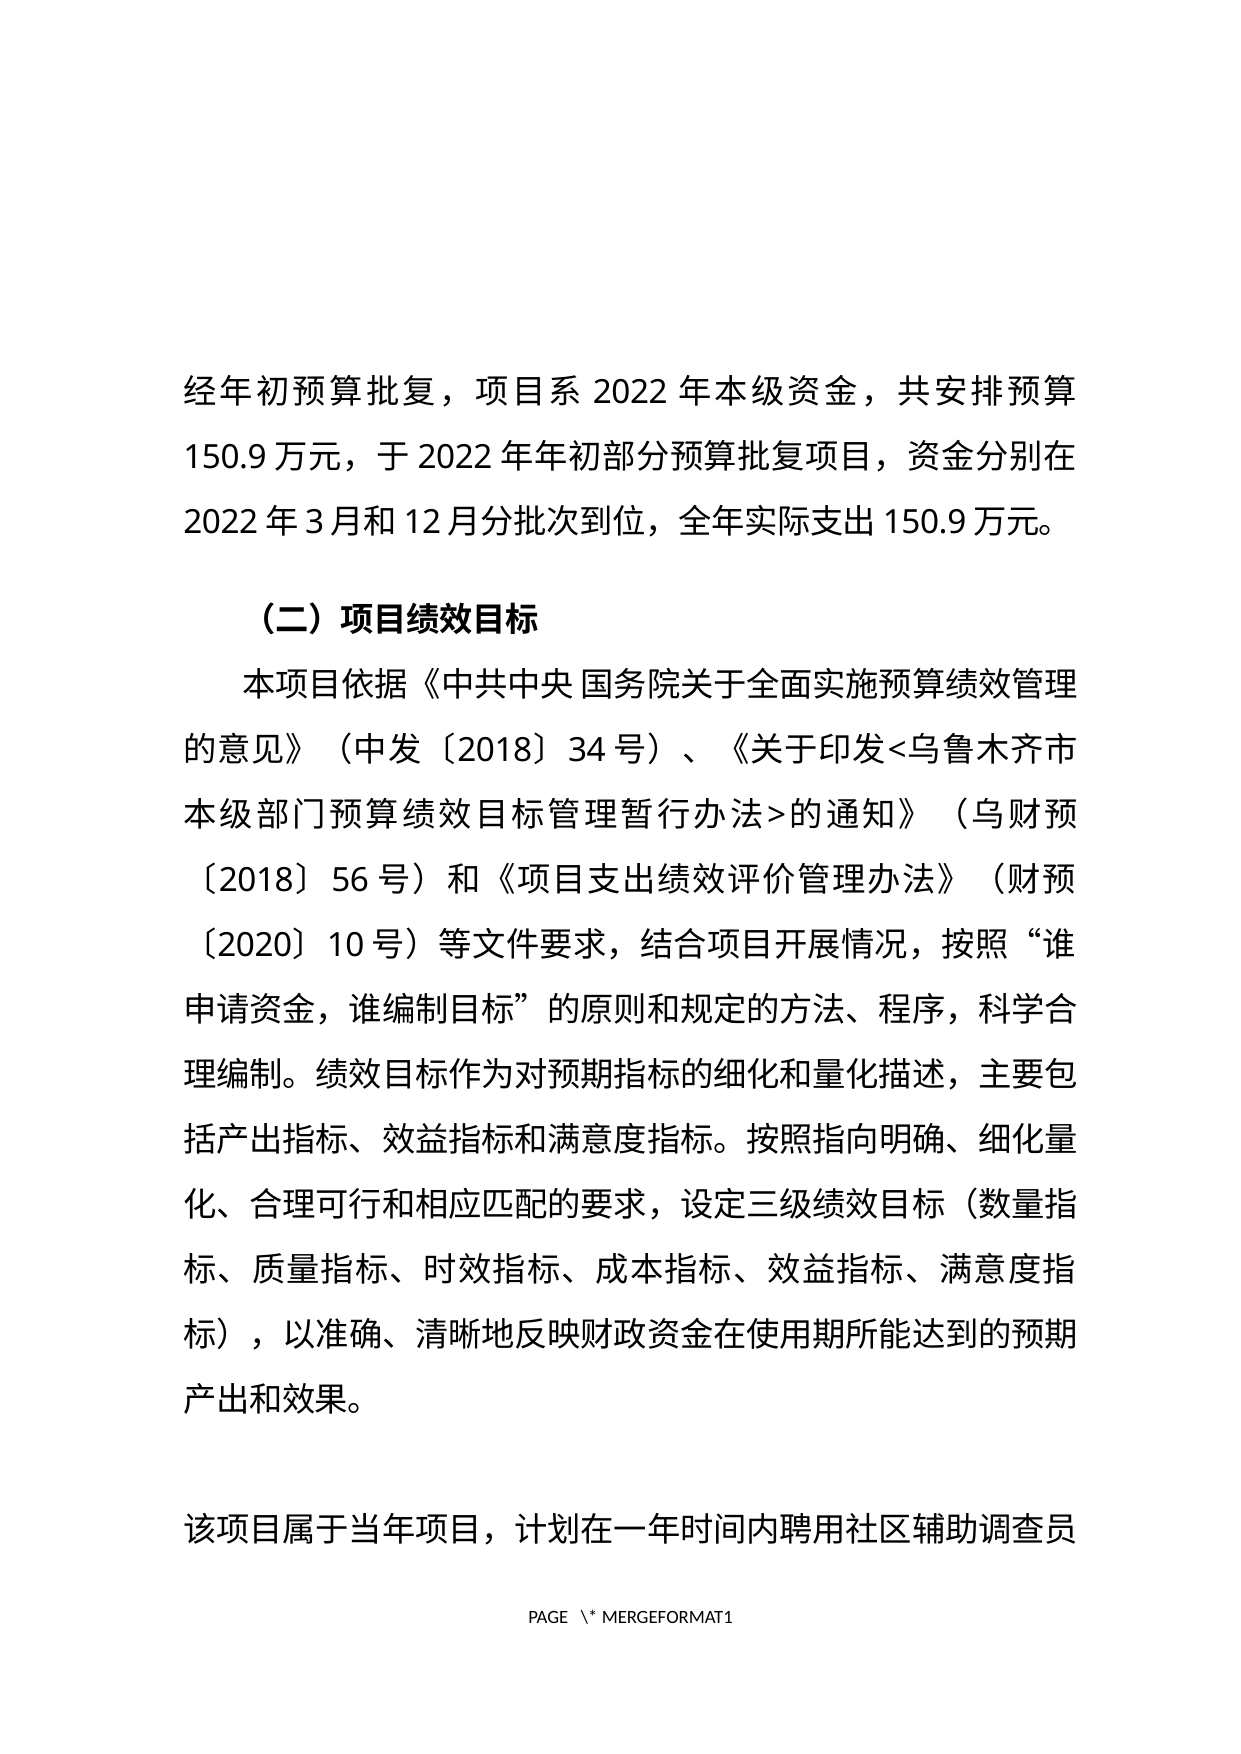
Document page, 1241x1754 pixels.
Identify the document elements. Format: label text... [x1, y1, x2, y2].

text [183, 162, 1078, 584]
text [183, 649, 1078, 1559]
text （二）项目绩效目标 [183, 584, 1078, 649]
